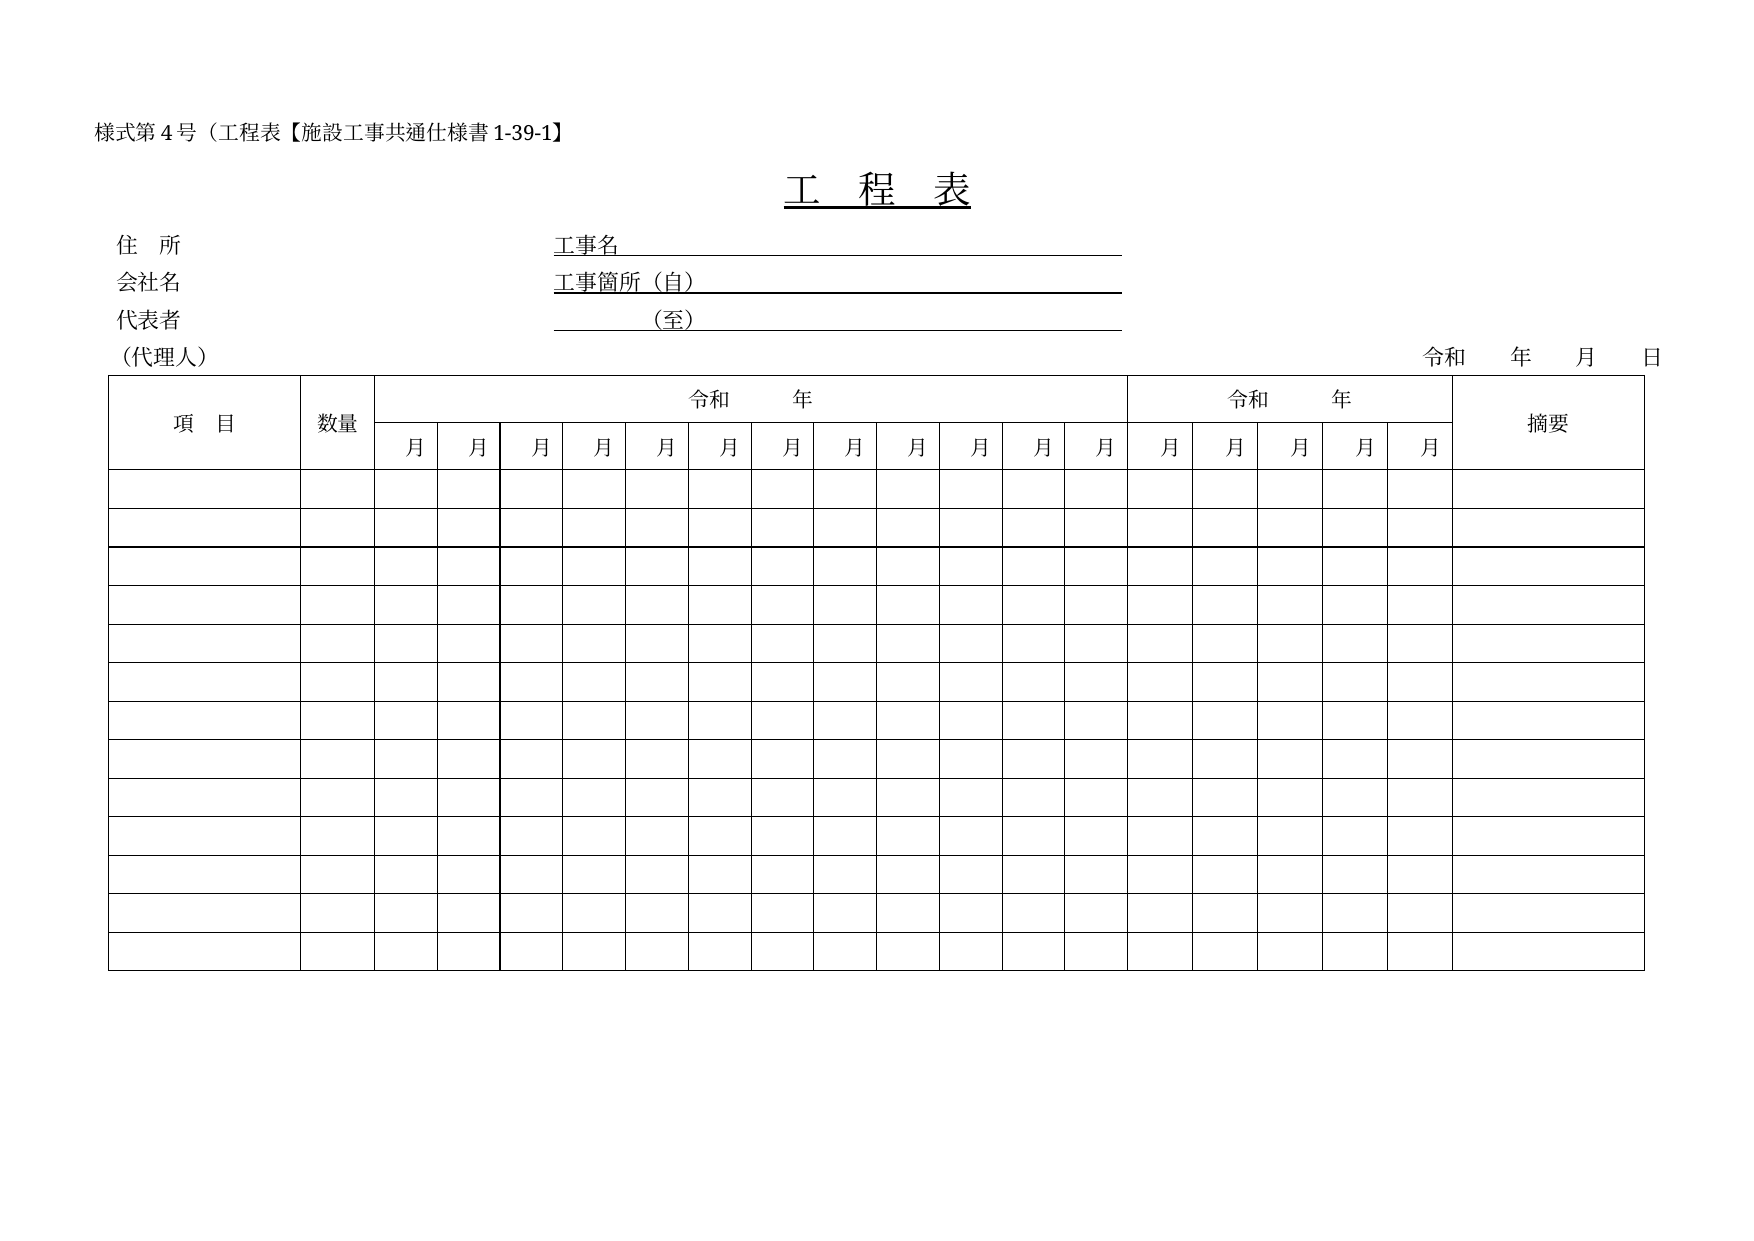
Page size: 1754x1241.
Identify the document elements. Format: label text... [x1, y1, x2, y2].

table_cell [814, 856, 876, 893]
table_cell 月 [940, 423, 1002, 469]
table_cell [563, 509, 625, 546]
table_cell [1258, 663, 1322, 701]
table_cell [1193, 894, 1257, 932]
table_cell [438, 663, 499, 701]
table_cell [626, 894, 688, 932]
table_cell [301, 933, 374, 970]
table_cell [752, 663, 813, 701]
table_cell [940, 663, 1002, 701]
table_cell [1258, 817, 1322, 855]
table_cell [689, 663, 751, 701]
table_header 令和 年 [1128, 376, 1452, 422]
table_cell [814, 933, 876, 970]
table_cell [752, 586, 813, 623]
table_cell [689, 509, 751, 546]
table_cell [563, 663, 625, 701]
table_cell [1453, 663, 1644, 701]
table_cell [109, 625, 300, 662]
table_cell [689, 740, 751, 778]
table_cell 月 [1193, 423, 1257, 469]
table_cell [1258, 548, 1322, 585]
table_cell [1065, 548, 1127, 585]
table_cell [940, 548, 1002, 585]
table_cell [438, 894, 499, 932]
table_cell [1003, 740, 1064, 778]
table_cell [877, 933, 939, 970]
table_cell [752, 933, 813, 970]
table_cell [1388, 740, 1452, 778]
table_cell [1128, 548, 1192, 585]
table_cell [1323, 740, 1387, 778]
table_cell [940, 586, 1002, 623]
table_cell [438, 586, 499, 623]
table_cell [940, 894, 1002, 932]
table_cell [689, 586, 751, 623]
table_cell [1323, 817, 1387, 855]
table_cell [940, 933, 1002, 970]
table_cell [940, 702, 1002, 739]
table_cell 月 [1258, 423, 1322, 469]
table_cell [1388, 702, 1452, 739]
table_cell [626, 779, 688, 816]
table_cell 月 [752, 423, 813, 469]
table_cell [109, 817, 300, 855]
table_cell [375, 625, 437, 662]
table_cell [375, 586, 437, 623]
table_cell [563, 856, 625, 893]
table_cell [1193, 548, 1257, 585]
table_cell [1065, 470, 1127, 508]
table_cell [1003, 817, 1064, 855]
table_cell [1453, 779, 1644, 816]
table_cell [877, 548, 939, 585]
table_cell [626, 856, 688, 893]
table_cell [689, 625, 751, 662]
table_cell [301, 779, 374, 816]
table_cell [1003, 470, 1064, 508]
table_cell [1388, 933, 1452, 970]
table_cell [1258, 779, 1322, 816]
table_cell [375, 470, 437, 508]
table_cell [626, 702, 688, 739]
table_cell [1323, 625, 1387, 662]
table_cell 月 [501, 423, 562, 469]
table_cell [109, 740, 300, 778]
table_cell [814, 470, 876, 508]
table_cell [375, 740, 437, 778]
table_cell 月 [1003, 423, 1064, 469]
table_cell [1388, 856, 1452, 893]
text 会社名 工事箇所（自） [94, 262, 1660, 300]
table_cell [1128, 586, 1192, 623]
table_cell [1003, 586, 1064, 623]
table_cell [1453, 817, 1644, 855]
table_cell [1258, 625, 1322, 662]
table_cell [1128, 779, 1192, 816]
text （代理人） 令和 年 月 日 [64, 337, 1663, 375]
table_cell [814, 894, 876, 932]
table_cell [689, 702, 751, 739]
table_cell [109, 470, 300, 508]
table_cell [1258, 586, 1322, 623]
table_cell [1323, 702, 1387, 739]
table_cell [1128, 470, 1192, 508]
table_cell [1003, 856, 1064, 893]
table_cell [1258, 509, 1322, 546]
table_cell [301, 625, 374, 662]
table_cell [1388, 663, 1452, 701]
table_cell [438, 779, 499, 816]
table_cell [438, 740, 499, 778]
table_cell [877, 702, 939, 739]
table_cell [438, 817, 499, 855]
table_cell [1003, 894, 1064, 932]
table_cell [375, 702, 437, 739]
table_cell [1065, 817, 1127, 855]
table_cell [1065, 933, 1127, 970]
table_cell [1128, 894, 1192, 932]
table_cell [1193, 856, 1257, 893]
table_cell [1388, 586, 1452, 623]
table_cell [626, 586, 688, 623]
table_cell [1128, 817, 1192, 855]
table_cell [752, 740, 813, 778]
table_cell [1128, 856, 1192, 893]
table_cell [438, 548, 499, 585]
table_cell [1193, 779, 1257, 816]
table_cell [1453, 509, 1644, 546]
table_cell [563, 625, 625, 662]
table_header 数量 [301, 376, 374, 469]
table_cell [1258, 894, 1322, 932]
table_cell [563, 740, 625, 778]
table_cell [689, 894, 751, 932]
table_cell [877, 894, 939, 932]
table_cell [1258, 856, 1322, 893]
table_cell [1323, 779, 1387, 816]
table_cell [109, 548, 300, 585]
table_cell [752, 817, 813, 855]
table_cell [1193, 625, 1257, 662]
table_cell [301, 548, 374, 585]
table_cell [501, 586, 562, 623]
table_cell [1128, 509, 1192, 546]
table_cell [1065, 894, 1127, 932]
table_cell [109, 663, 300, 701]
table_cell 月 [375, 423, 437, 469]
table_cell [1453, 548, 1644, 585]
table_cell [1388, 625, 1452, 662]
table_cell [689, 817, 751, 855]
table_cell [1388, 894, 1452, 932]
table_cell [501, 663, 562, 701]
table_cell [438, 625, 499, 662]
table_cell [375, 779, 437, 816]
table_cell [109, 856, 300, 893]
table_cell [1065, 856, 1127, 893]
table_cell 月 [1065, 423, 1127, 469]
table_cell [1453, 702, 1644, 739]
table_cell [563, 817, 625, 855]
table_cell 月 [814, 423, 876, 469]
table_cell [375, 509, 437, 546]
table_cell [563, 470, 625, 508]
table_cell [501, 894, 562, 932]
table_cell [109, 702, 300, 739]
table_cell [689, 548, 751, 585]
table_cell [940, 470, 1002, 508]
table_cell 月 [1128, 423, 1192, 469]
table_header 摘要 [1453, 376, 1644, 469]
table_cell [301, 470, 374, 508]
table_cell [301, 894, 374, 932]
table_cell [1003, 933, 1064, 970]
table_cell [1453, 470, 1644, 508]
table_cell [814, 548, 876, 585]
table_cell [814, 586, 876, 623]
table_cell [626, 817, 688, 855]
table_cell [1323, 663, 1387, 701]
table_cell [563, 779, 625, 816]
table_cell 月 [1323, 423, 1387, 469]
table_cell [814, 702, 876, 739]
table_cell [1388, 470, 1452, 508]
table_cell [501, 740, 562, 778]
table_cell [1065, 586, 1127, 623]
table_cell [1065, 702, 1127, 739]
table_cell [877, 625, 939, 662]
table_cell [814, 663, 876, 701]
table_cell [626, 663, 688, 701]
table_cell [1193, 933, 1257, 970]
table_cell [814, 509, 876, 546]
table_cell [1323, 856, 1387, 893]
table_cell [1388, 779, 1452, 816]
table_cell [1258, 470, 1322, 508]
table_cell [1453, 586, 1644, 623]
table_cell [1065, 625, 1127, 662]
table_cell [301, 856, 374, 893]
table_cell [1453, 625, 1644, 662]
table_cell [626, 548, 688, 585]
table_cell [1128, 702, 1192, 739]
table_cell [626, 933, 688, 970]
table_cell [1128, 933, 1192, 970]
table_cell [438, 702, 499, 739]
table_cell [301, 586, 374, 623]
table_cell [563, 894, 625, 932]
table_cell [1003, 625, 1064, 662]
table_cell 月 [438, 423, 499, 469]
table_cell 月 [563, 423, 625, 469]
table_cell [1323, 548, 1387, 585]
table_cell [1193, 702, 1257, 739]
table_cell [814, 740, 876, 778]
text 工 程 表 [94, 150, 1660, 225]
table_cell [1003, 548, 1064, 585]
table_cell [501, 779, 562, 816]
table_cell [877, 779, 939, 816]
table_cell [375, 856, 437, 893]
table_cell [501, 856, 562, 893]
table_cell [1193, 470, 1257, 508]
table_cell [626, 470, 688, 508]
table_cell [438, 856, 499, 893]
table_cell [814, 817, 876, 855]
table_cell [689, 856, 751, 893]
table_cell [1388, 548, 1452, 585]
table_cell [940, 625, 1002, 662]
table_cell [940, 817, 1002, 855]
table_cell [940, 779, 1002, 816]
table_cell [1388, 509, 1452, 546]
table_cell 月 [1388, 423, 1452, 469]
table_cell [752, 779, 813, 816]
table_cell [1003, 663, 1064, 701]
table_cell [109, 933, 300, 970]
table_cell [752, 856, 813, 893]
table_cell [1065, 509, 1127, 546]
table_cell [301, 740, 374, 778]
table_cell [1003, 509, 1064, 546]
table_cell [1453, 894, 1644, 932]
table_cell [1323, 509, 1387, 546]
table_header 令和 年 [375, 376, 1127, 422]
table_cell [1453, 933, 1644, 970]
table_cell [689, 779, 751, 816]
table_cell [877, 663, 939, 701]
table_cell [1193, 586, 1257, 623]
table_cell [940, 740, 1002, 778]
table_cell [1065, 663, 1127, 701]
text 住 所 工事名 [94, 225, 1660, 262]
table_cell [1453, 740, 1644, 778]
table_cell [301, 817, 374, 855]
table_cell [438, 933, 499, 970]
table_cell [1258, 702, 1322, 739]
table_cell [1003, 702, 1064, 739]
table_cell [752, 548, 813, 585]
table_cell [438, 509, 499, 546]
table_cell 月 [689, 423, 751, 469]
table_cell [1065, 779, 1127, 816]
table_cell [1323, 933, 1387, 970]
table_cell [1323, 586, 1387, 623]
table_cell [814, 625, 876, 662]
table_cell [877, 740, 939, 778]
table_cell [1453, 856, 1644, 893]
table_cell [563, 548, 625, 585]
table_cell [501, 933, 562, 970]
table_cell [940, 509, 1002, 546]
table_cell [501, 509, 562, 546]
table_cell [1193, 817, 1257, 855]
table_cell [1128, 625, 1192, 662]
table_cell [626, 509, 688, 546]
table_cell [1323, 470, 1387, 508]
table_cell [375, 933, 437, 970]
table_cell [1193, 740, 1257, 778]
table_cell [877, 586, 939, 623]
table_cell [375, 663, 437, 701]
table_cell [1193, 509, 1257, 546]
table_cell [752, 509, 813, 546]
table_cell [301, 702, 374, 739]
table_cell [814, 779, 876, 816]
table_cell [1003, 779, 1064, 816]
table_cell [109, 586, 300, 623]
text 代表者 （至） [94, 300, 1648, 337]
table_cell [1258, 933, 1322, 970]
table_cell [563, 702, 625, 739]
table_cell [501, 625, 562, 662]
table_cell [877, 470, 939, 508]
table_cell [626, 625, 688, 662]
table_cell [1323, 894, 1387, 932]
table_cell [752, 625, 813, 662]
table_header 項 目 [109, 376, 300, 469]
table_cell [877, 817, 939, 855]
table_cell [1065, 740, 1127, 778]
table_cell [626, 740, 688, 778]
table_cell [109, 779, 300, 816]
table_cell [563, 586, 625, 623]
table_cell [301, 509, 374, 546]
table_cell [301, 663, 374, 701]
table_cell [501, 548, 562, 585]
table_cell [1388, 817, 1452, 855]
table_cell [109, 509, 300, 546]
table_cell [1193, 663, 1257, 701]
table_cell 月 [877, 423, 939, 469]
table_cell [689, 933, 751, 970]
table_cell [109, 894, 300, 932]
table_cell [689, 470, 751, 508]
table_cell [375, 548, 437, 585]
table_cell [563, 933, 625, 970]
table_cell [940, 856, 1002, 893]
table_cell [877, 509, 939, 546]
table_cell [752, 894, 813, 932]
text 様式第4号（工程表【施設工事共通仕様書1-39-1】 [94, 112, 1660, 150]
table_cell [1258, 740, 1322, 778]
table_cell [752, 470, 813, 508]
table_cell [752, 702, 813, 739]
table_cell [375, 894, 437, 932]
table_cell 月 [626, 423, 688, 469]
table_cell [501, 470, 562, 508]
table_cell [375, 817, 437, 855]
table_cell [877, 856, 939, 893]
table_cell [501, 702, 562, 739]
table_cell [1128, 663, 1192, 701]
table_cell [438, 470, 499, 508]
table_cell [1128, 740, 1192, 778]
table_cell [501, 817, 562, 855]
